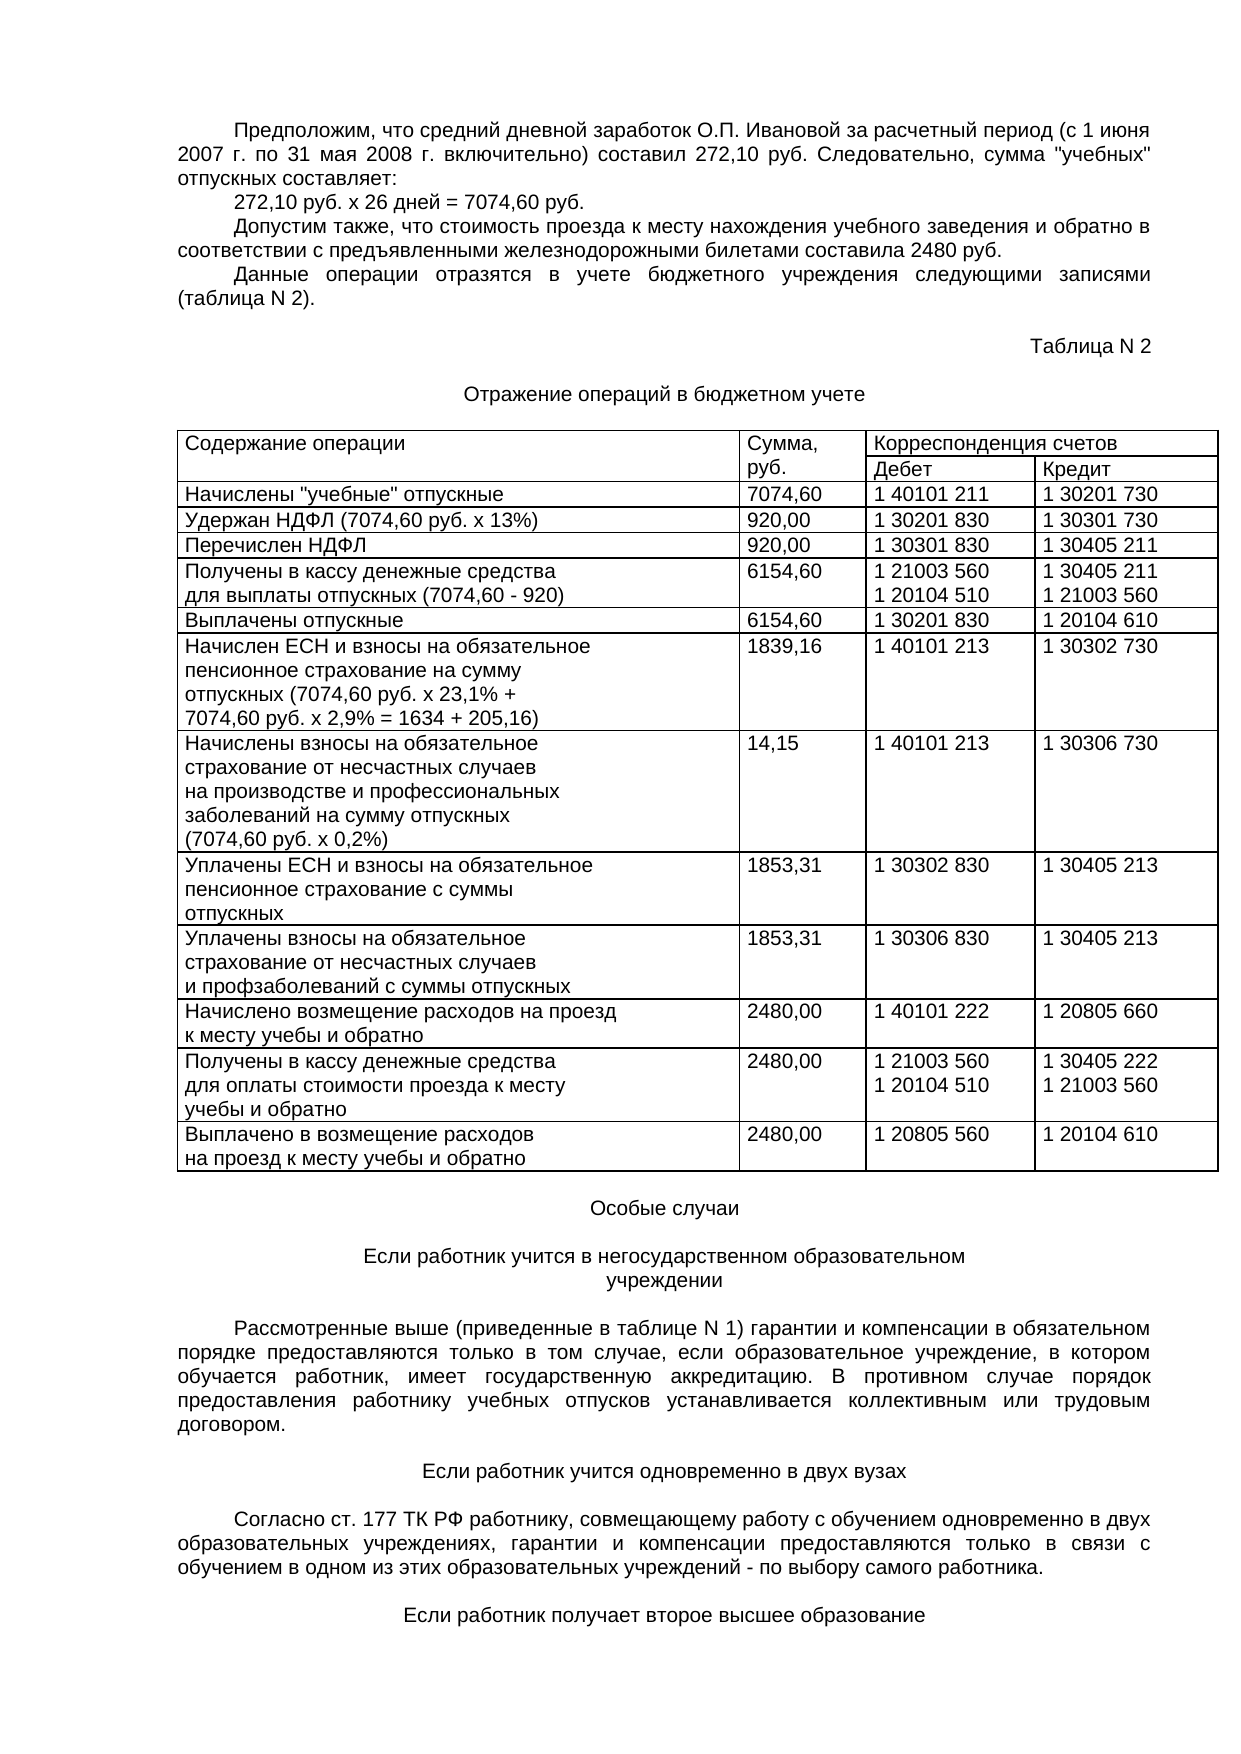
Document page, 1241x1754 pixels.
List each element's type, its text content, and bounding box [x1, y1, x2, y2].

text Допустим также, что стоимость проезда к месту нахождения учебного заведения и обратно в соответствии с предъявленными железнодорожными билетами составила 2480 руб. [177, 214, 1152, 262]
table_cell 2480,00 [740, 1122, 865, 1170]
table_cell Получены в кассу денежные средства для выплаты отпускных (7074,60 - 920) [178, 559, 739, 607]
text Предположим, что средний дневной заработок О.П. Ивановой за расчетный период (с 1 июня 2007 г. по 31 мая 2008 г. включительно) составил 272,10 руб. Следовательно, сумма "учебных" отпускных составляет: [177, 118, 1152, 190]
table_cell 1 20104 610 [1036, 608, 1217, 632]
table_cell 1 40101 211 [867, 482, 1034, 506]
table_cell 1 30405 222 1 21003 560 [1036, 1049, 1217, 1121]
table_cell 920,00 [740, 533, 865, 557]
table_cell Начислен ЕСН и взносы на обязательное пенсионное страхование на сумму отпускных (7074,60 руб. x 23,1% + 7074,60 руб. x 2,9% = 1634 + 205,16) [178, 634, 739, 729]
table_cell Выплачено в возмещение расходов на проезд к месту учебы и обратно [178, 1122, 739, 1170]
text Если работник учится одновременно в двух вузах [177, 1459, 1152, 1483]
table_cell 1 30301 830 [867, 533, 1034, 557]
table_cell 1 30405 211 [1036, 533, 1217, 557]
table_cell 1 30302 830 [867, 853, 1034, 924]
table_cell 1853,31 [740, 853, 865, 924]
table_cell Уплачены ЕСН и взносы на обязательное пенсионное страхование с суммы отпускных [178, 853, 739, 924]
table_cell 920,00 [740, 508, 865, 532]
table_cell Удержан НДФЛ (7074,60 руб. x 13%) [178, 508, 739, 532]
table_cell 6154,60 [740, 608, 865, 632]
table_cell Выплачены отпускные [178, 608, 739, 632]
text Согласно ст. 177 ТК РФ работнику, совмещающему работу с обучением одновременно в двух образовательных учреждениях, гарантии и компенсации предоставляются только в связи с обучением в одном из этих образовательных учреждений - по выбору самого работника. [177, 1507, 1152, 1579]
table_cell 1 30405 211 1 21003 560 [1036, 559, 1217, 607]
table_cell 1839,16 [740, 634, 865, 729]
table_cell 1 30201 830 [867, 608, 1034, 632]
text Если работник учится в негосударственном образовательном [177, 1244, 1152, 1268]
text Таблица N 2 [177, 334, 1152, 358]
table_cell 6154,60 [740, 559, 865, 607]
table_cell 1 30405 213 [1036, 926, 1217, 998]
text Данные операции отразятся в учете бюджетного учреждения следующими записями (таблица N 2). [177, 262, 1152, 310]
table_cell 1 21003 560 1 20104 510 [867, 1049, 1034, 1121]
table_cell 1 30201 730 [1036, 482, 1217, 506]
table_cell 2480,00 [740, 1000, 865, 1047]
text учреждении [177, 1268, 1152, 1292]
table_cell 1 30301 730 [1036, 508, 1217, 532]
table_cell Дебет [867, 457, 1034, 481]
table_cell Начислены взносы на обязательное страхование от несчастных случаев на производстве и профессиональных заболеваний на сумму отпускных (7074,60 руб. x 0,2%) [178, 731, 739, 851]
table_cell Кредит [1036, 457, 1217, 481]
table_cell Получены в кассу денежные средства для оплаты стоимости проезда к месту учебы и обратно [178, 1049, 739, 1121]
table_cell 1 40101 213 [867, 731, 1034, 851]
table_cell 1 30306 730 [1036, 731, 1217, 851]
table_header Содержание операции [178, 431, 739, 481]
table_cell 1 20104 610 [1036, 1122, 1217, 1170]
table_header Корреспонденция счетов [867, 431, 1217, 455]
table_cell 1 30405 213 [1036, 853, 1217, 924]
text Рассмотренные выше (приведенные в таблице N 1) гарантии и компенсации в обязательном порядке предоставляются только в том случае, если образовательное учреждение, в котором обучается работник, имеет государственную аккредитацию. В противном случае порядок предоставления работнику учебных отпусков устанавливается коллективным или трудовым договором. [177, 1316, 1152, 1435]
table_cell 1 21003 560 1 20104 510 [867, 559, 1034, 607]
table_cell Начислено возмещение расходов на проезд к месту учебы и обратно [178, 1000, 739, 1047]
text Особые случаи [177, 1196, 1152, 1220]
table_cell Начислены "учебные" отпускные [178, 482, 739, 506]
table_header Сумма, руб. [740, 431, 865, 481]
table_cell 14,15 [740, 731, 865, 851]
text Если работник получает второе высшее образование [177, 1603, 1152, 1627]
text 272,10 руб. x 26 дней = 7074,60 руб. [177, 190, 1152, 214]
table_cell 2480,00 [740, 1049, 865, 1121]
table_cell Уплачены взносы на обязательное страхование от несчастных случаев и профзаболеваний с суммы отпускных [178, 926, 739, 998]
table_cell 1 40101 213 [867, 634, 1034, 729]
table_cell 1 20805 560 [867, 1122, 1034, 1170]
table_cell Перечислен НДФЛ [178, 533, 739, 557]
table_cell 1 30201 830 [867, 508, 1034, 532]
table_cell 1 20805 660 [1036, 1000, 1217, 1047]
table_cell 7074,60 [740, 482, 865, 506]
text Отражение операций в бюджетном учете [177, 382, 1152, 406]
table_cell 1 30302 730 [1036, 634, 1217, 729]
table_cell 1853,31 [740, 926, 865, 998]
table_cell 1 40101 222 [867, 1000, 1034, 1047]
table_cell 1 30306 830 [867, 926, 1034, 998]
